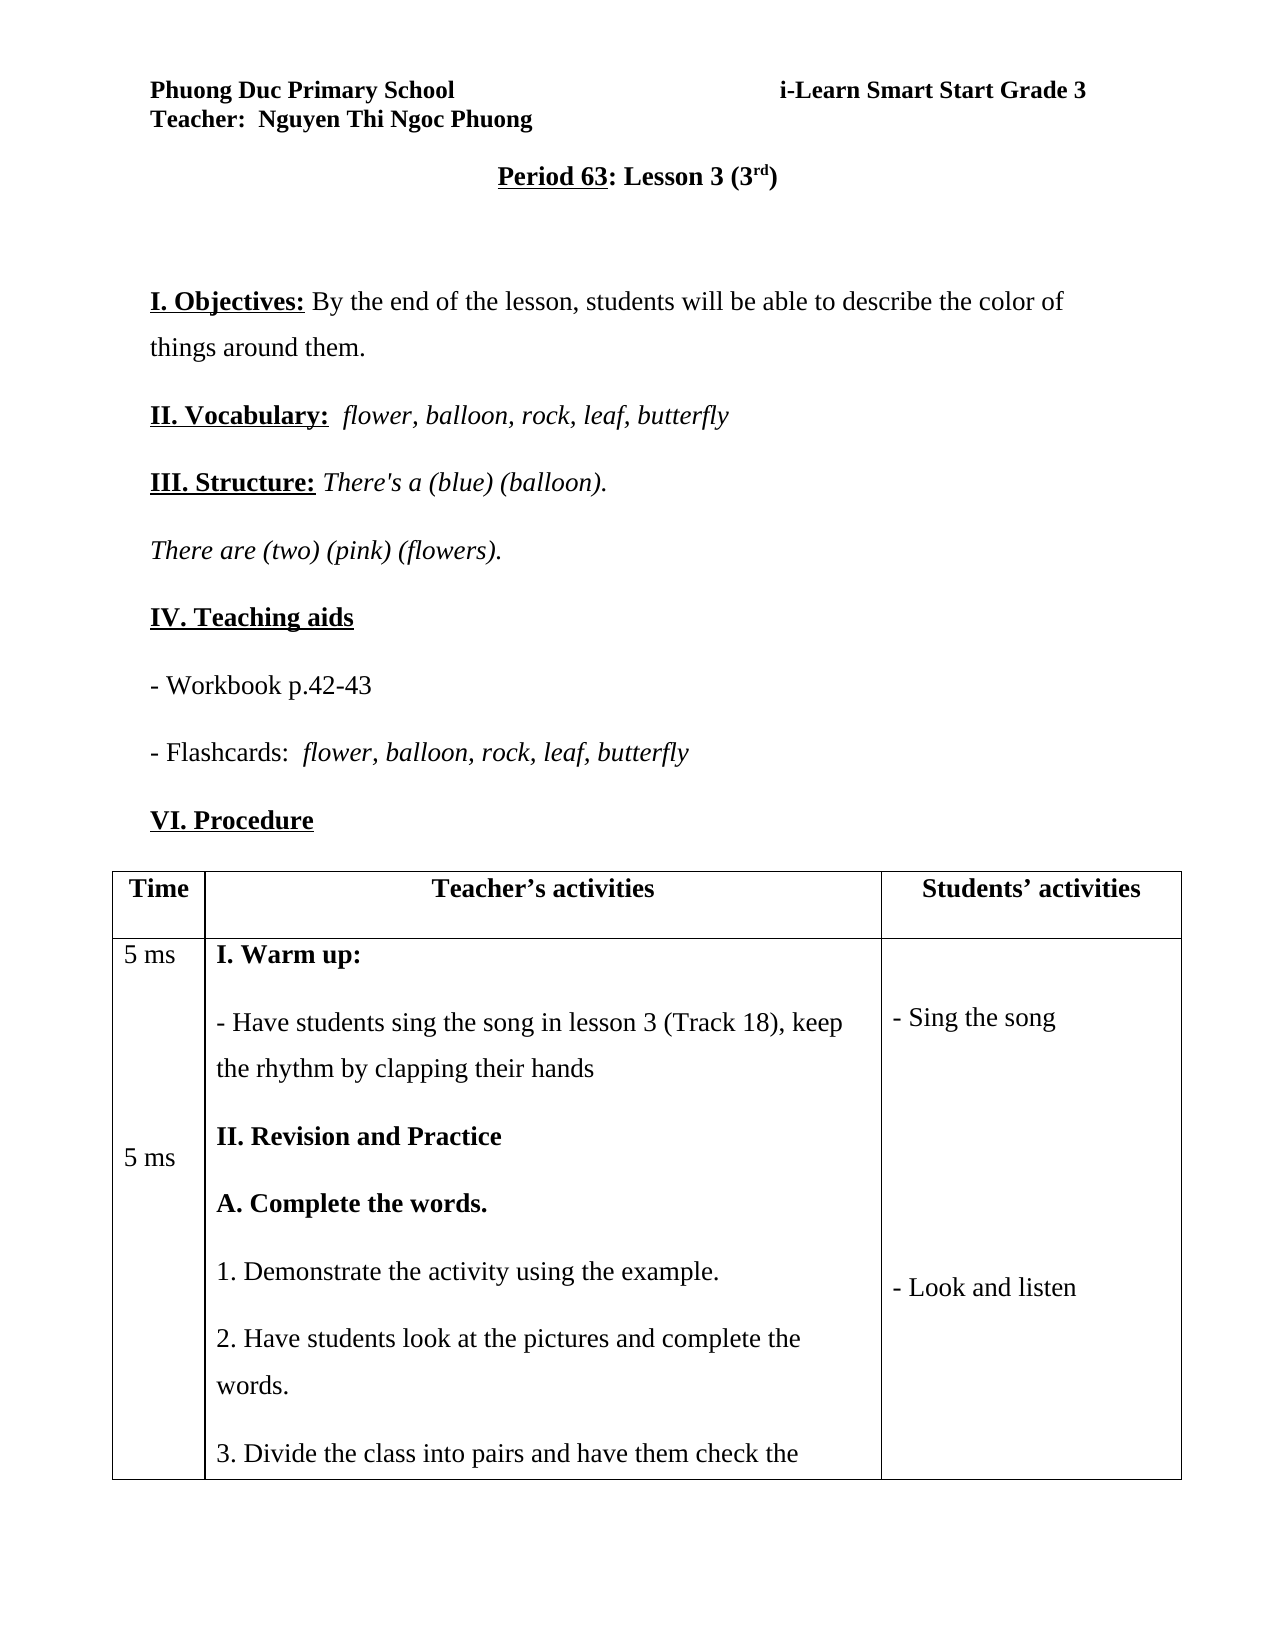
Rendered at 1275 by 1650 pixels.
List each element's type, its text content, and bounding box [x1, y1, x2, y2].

text There are (two) (pink) (flowers). [150, 534, 1125, 565]
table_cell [206, 939, 881, 1478]
text - Flashcards: flower, balloon, rock, leaf, butterfly [150, 736, 1125, 767]
text II. Vocabulary: flower, balloon, rock, leaf, butterfly [150, 399, 1125, 430]
text Period 63: Lesson 3 (3rd) [150, 161, 1125, 192]
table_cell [113, 939, 204, 1478]
table_header Teacher’s activities [206, 872, 881, 937]
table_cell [882, 939, 1181, 1478]
text III. Structure: There's a (blue) (balloon). [150, 466, 1125, 497]
table_header Time [113, 872, 204, 937]
table_header Students’ activities [882, 872, 1181, 937]
text IV. Teaching aids [150, 601, 1125, 632]
text - Workbook p.42-43 [150, 669, 1125, 700]
text VI. Procedure [150, 804, 1125, 835]
text I. Objectives: By the end of the lesson, students will be able to describe the color of things around them. [150, 284, 1125, 362]
